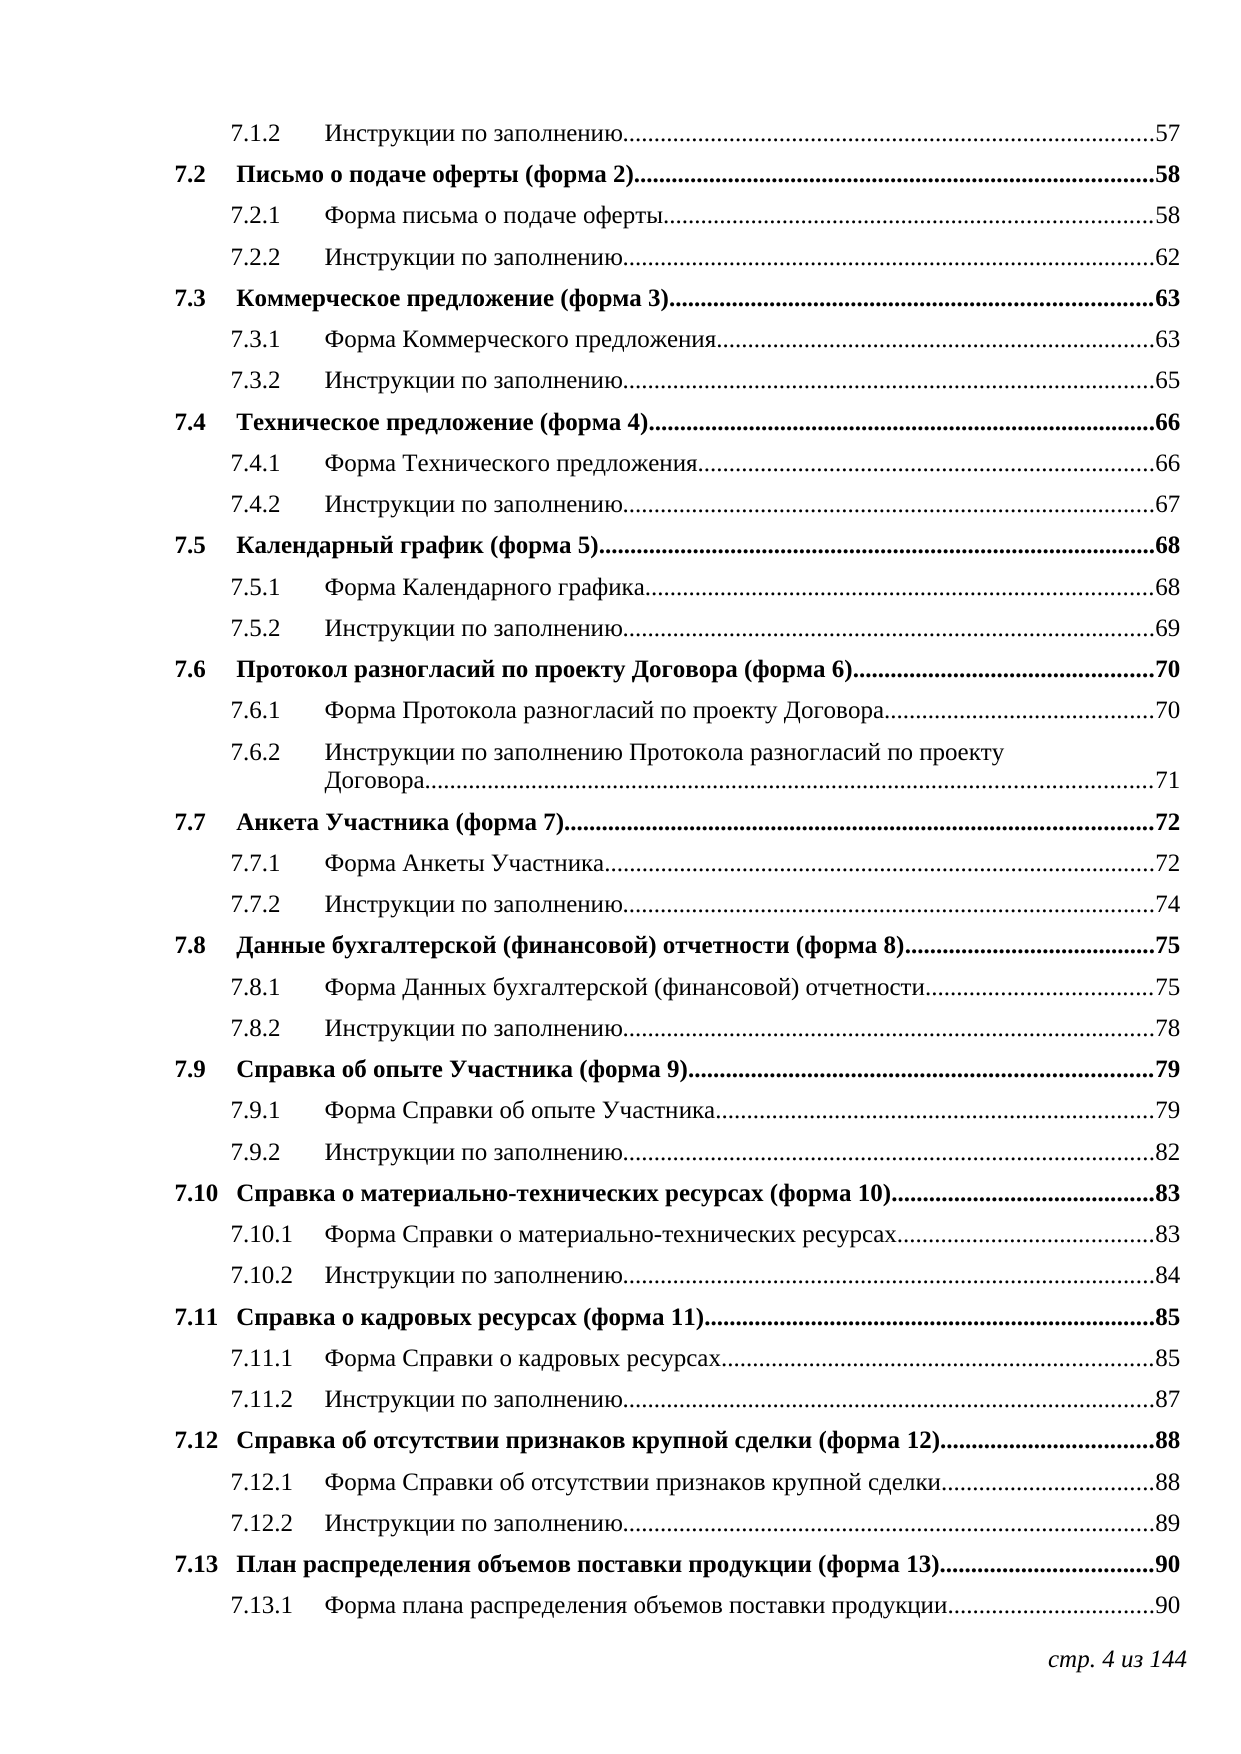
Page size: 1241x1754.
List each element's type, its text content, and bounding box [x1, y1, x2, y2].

text 7.6.2 Инструкции по заполнению Протокола разногласий по проекту Договора 71 [230, 737, 1063, 794]
text 7.1.2 Инструкции по заполнению 57 [230, 118, 1063, 147]
text 7.9 Справка об опыте Участника (форма 9) 79 [174, 1054, 1093, 1083]
text 7.3.1 Форма Коммерческого предложения 63 [230, 324, 1063, 353]
text 7.8.1 Форма Данных бухгалтерской (финансовой) отчетности 75 [230, 972, 1063, 1001]
text 7.2.2 Инструкции по заполнению 62 [230, 242, 1063, 271]
text 7.7.1 Форма Анкеты Участника 72 [230, 848, 1063, 877]
text 7.12 Справка об отсутствии признаков крупной сделки (форма 12) 88 [174, 1426, 1093, 1454]
text 7.8 Данные бухгалтерской (финансовой) отчетности (форма 8) 75 [174, 931, 1093, 959]
text 7.4.2 Инструкции по заполнению 67 [230, 489, 1063, 518]
text 7.6 Протокол разногласий по проекту Договора (форма 6) 70 [174, 654, 1093, 683]
text 7.13.1 Форма плана распределения объемов поставки продукции 90 [230, 1591, 1063, 1619]
text 7.12.2 Инструкции по заполнению 89 [230, 1508, 1063, 1537]
text 7.2 Письмо о подаче оферты (форма 2) 58 [174, 159, 1093, 188]
text 7.7.2 Инструкции по заполнению 74 [230, 889, 1063, 918]
text 7.12.1 Форма Справки об отсутствии признаков крупной сделки 88 [230, 1467, 1063, 1496]
text 7.5 Календарный график (форма 5) 68 [174, 531, 1093, 559]
text 7.11 Справка о кадровых ресурсах (форма 11) 85 [174, 1302, 1093, 1331]
text 7.11.1 Форма Справки о кадровых ресурсах 85 [230, 1343, 1063, 1372]
text 7.8.2 Инструкции по заполнению 78 [230, 1013, 1063, 1042]
text 7.2.1 Форма письма о подаче оферты 58 [230, 201, 1063, 229]
text 7.4.1 Форма Технического предложения 66 [230, 448, 1063, 477]
text 7.10.2 Инструкции по заполнению 84 [230, 1261, 1063, 1289]
text 7.5.2 Инструкции по заполнению 69 [230, 613, 1063, 642]
text 7.10 Справка о материально-технических ресурсах (форма 10) 83 [174, 1178, 1093, 1207]
text 7.10.1 Форма Справки о материально-технических ресурсах 83 [230, 1219, 1063, 1248]
text 7.13 План распределения объемов поставки продукции (форма 13) 90 [174, 1549, 1093, 1578]
text 7.5.1 Форма Календарного графика 68 [230, 572, 1063, 601]
text 7.9.2 Инструкции по заполнению 82 [230, 1137, 1063, 1166]
text 7.3 Коммерческое предложение (форма 3) 63 [174, 283, 1093, 312]
text 7.4 Техническое предложение (форма 4) 66 [174, 407, 1093, 436]
text 7.9.1 Форма Справки об опыте Участника 79 [230, 1096, 1063, 1124]
text 7.3.2 Инструкции по заполнению 65 [230, 366, 1063, 394]
text 7.11.2 Инструкции по заполнению 87 [230, 1384, 1063, 1413]
text 7.7 Анкета Участника (форма 7) 72 [174, 807, 1093, 836]
text 7.6.1 Форма Протокола разногласий по проекту Договора 70 [230, 696, 1063, 724]
